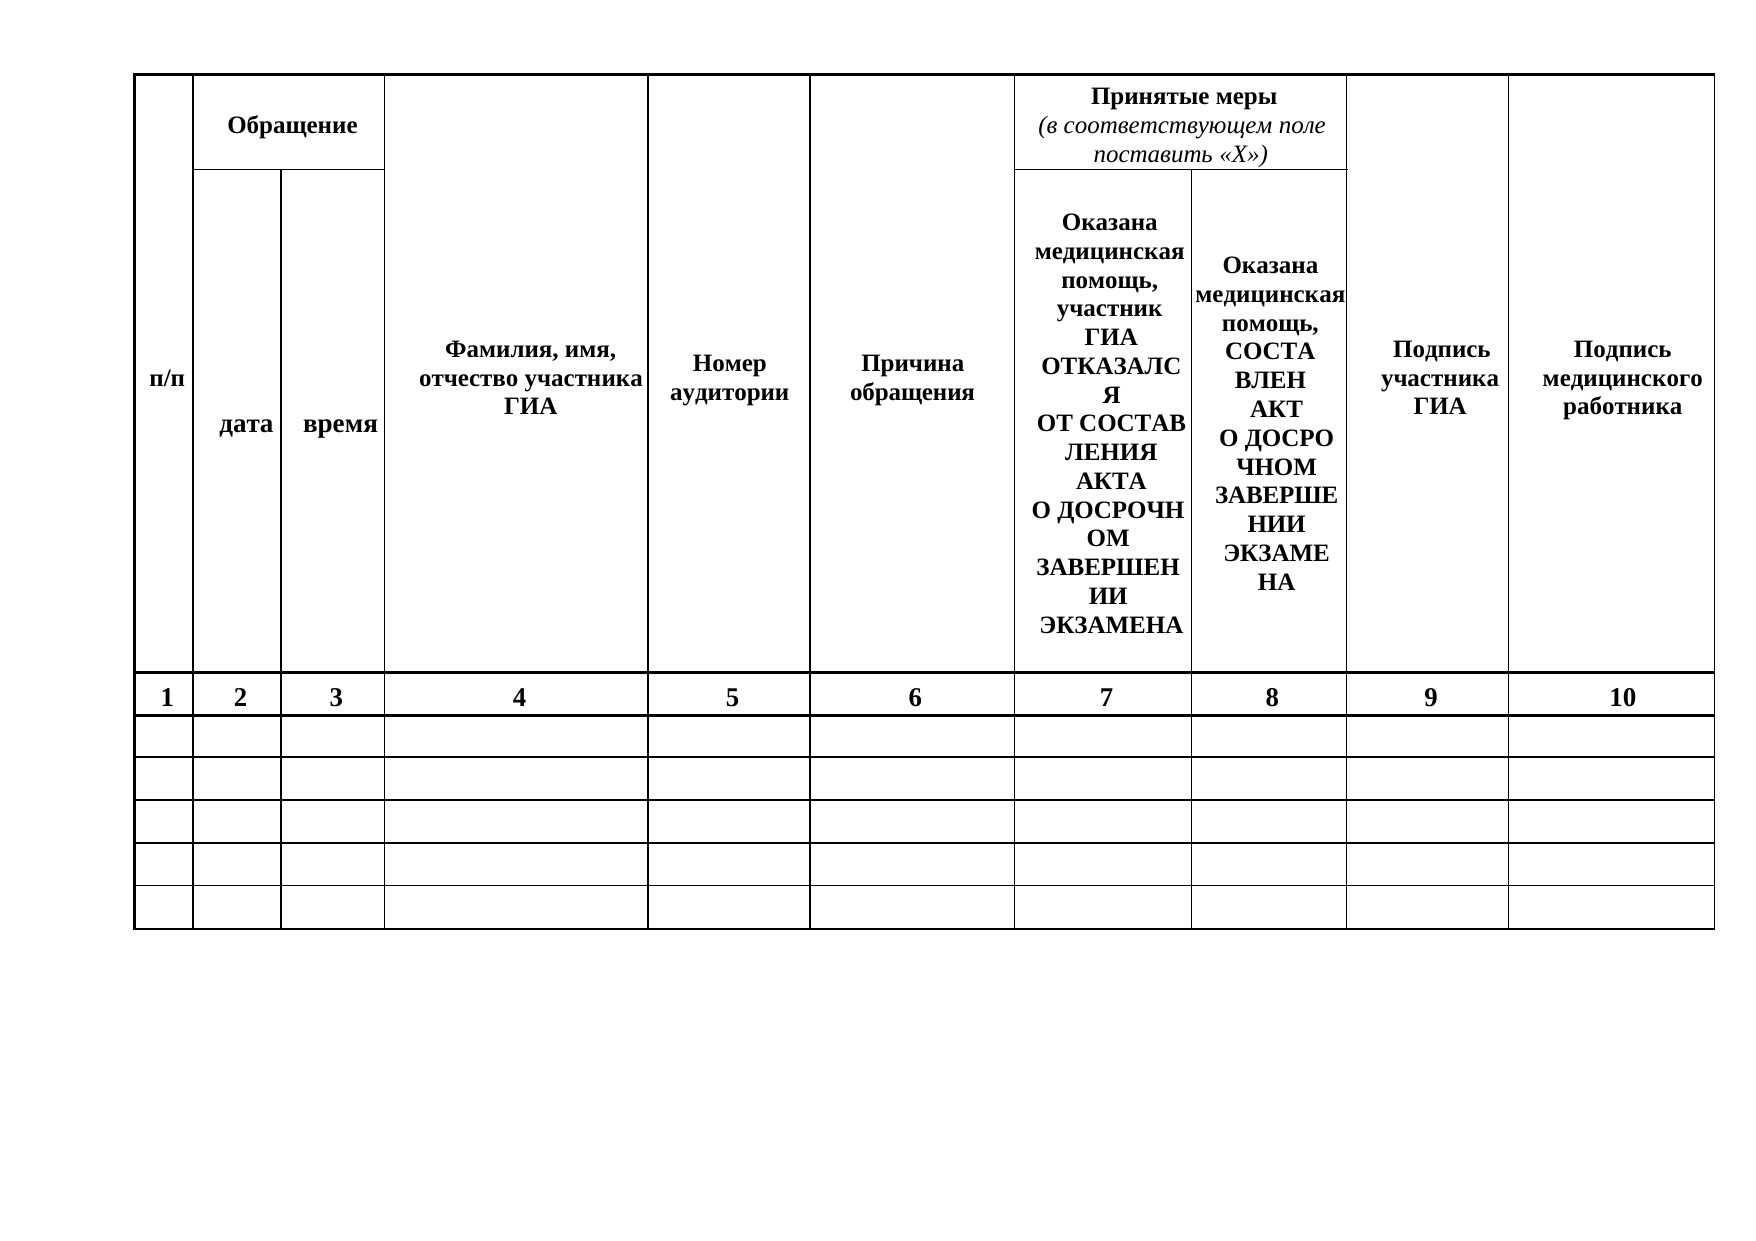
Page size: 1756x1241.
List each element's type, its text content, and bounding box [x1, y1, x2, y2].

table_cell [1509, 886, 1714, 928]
table_cell [1347, 758, 1508, 799]
table_cell [1192, 758, 1346, 799]
table_cell время [282, 170, 384, 671]
table_cell [1192, 717, 1346, 756]
table_cell 4 [385, 674, 647, 714]
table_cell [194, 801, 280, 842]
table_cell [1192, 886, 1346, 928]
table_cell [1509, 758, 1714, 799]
table_cell 3 [282, 674, 384, 714]
table_header п/п [136, 76, 192, 671]
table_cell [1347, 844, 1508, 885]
table_cell Оказана медицинская помощь, участник ГИА ОТКАЗАЛС Я ОТ СОСТАВ ЛЕНИЯ АКТА О ДОСРОЧН ОМ ЗАВЕРШЕН ИИ ЭКЗАМЕНА [1015, 170, 1191, 671]
table_header Номер аудитории [649, 76, 809, 671]
table_cell [1015, 758, 1191, 799]
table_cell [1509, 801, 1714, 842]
table_header Подпись медицинского работника [1509, 76, 1714, 671]
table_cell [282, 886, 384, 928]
table_cell [385, 758, 647, 799]
table_cell 9 [1347, 674, 1508, 714]
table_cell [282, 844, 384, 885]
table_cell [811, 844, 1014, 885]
table_cell [811, 717, 1014, 756]
table_cell [649, 717, 809, 756]
table_header Причина обращения [811, 76, 1014, 671]
table_cell [282, 758, 384, 799]
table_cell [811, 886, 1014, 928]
table_cell [136, 717, 192, 756]
table_cell 10 [1509, 674, 1714, 714]
table_cell [649, 758, 809, 799]
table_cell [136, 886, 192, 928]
table_cell [385, 717, 647, 756]
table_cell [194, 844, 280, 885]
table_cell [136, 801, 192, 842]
table_header Принятые меры (в соответствующем поле поставить «Х») [1015, 76, 1346, 168]
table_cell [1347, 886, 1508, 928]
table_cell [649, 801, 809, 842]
table_cell 8 [1192, 674, 1346, 714]
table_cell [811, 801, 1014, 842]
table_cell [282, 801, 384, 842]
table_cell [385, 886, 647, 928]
table_cell 2 [194, 674, 280, 714]
table_cell [194, 717, 280, 756]
table_cell [1015, 717, 1191, 756]
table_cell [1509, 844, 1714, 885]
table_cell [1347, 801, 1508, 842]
table_cell [1347, 717, 1508, 756]
table_cell 6 [811, 674, 1014, 714]
table_header Обращение [194, 76, 384, 168]
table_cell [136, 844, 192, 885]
table_cell [194, 758, 280, 799]
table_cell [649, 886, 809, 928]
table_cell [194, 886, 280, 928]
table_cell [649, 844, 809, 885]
table_cell [1509, 717, 1714, 756]
table_cell [811, 758, 1014, 799]
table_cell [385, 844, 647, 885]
table_cell 5 [649, 674, 809, 714]
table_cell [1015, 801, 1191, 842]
table_cell 1 [136, 674, 192, 714]
table_cell [136, 758, 192, 799]
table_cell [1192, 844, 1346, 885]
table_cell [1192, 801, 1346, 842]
table_cell [282, 717, 384, 756]
table_cell 7 [1015, 674, 1191, 714]
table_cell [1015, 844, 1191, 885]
table_cell дата [194, 170, 280, 671]
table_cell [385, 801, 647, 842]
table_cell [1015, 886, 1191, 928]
table_header Подпись участника ГИА [1347, 76, 1508, 671]
table_cell Оказана медицинская помощь, СОСТА ВЛЕН АКТ О ДОСРО ЧНОМ ЗАВЕРШЕ НИИ ЭКЗАМЕ НА [1192, 170, 1346, 671]
table_header Фамилия, имя, отчество участника ГИА [385, 76, 647, 671]
